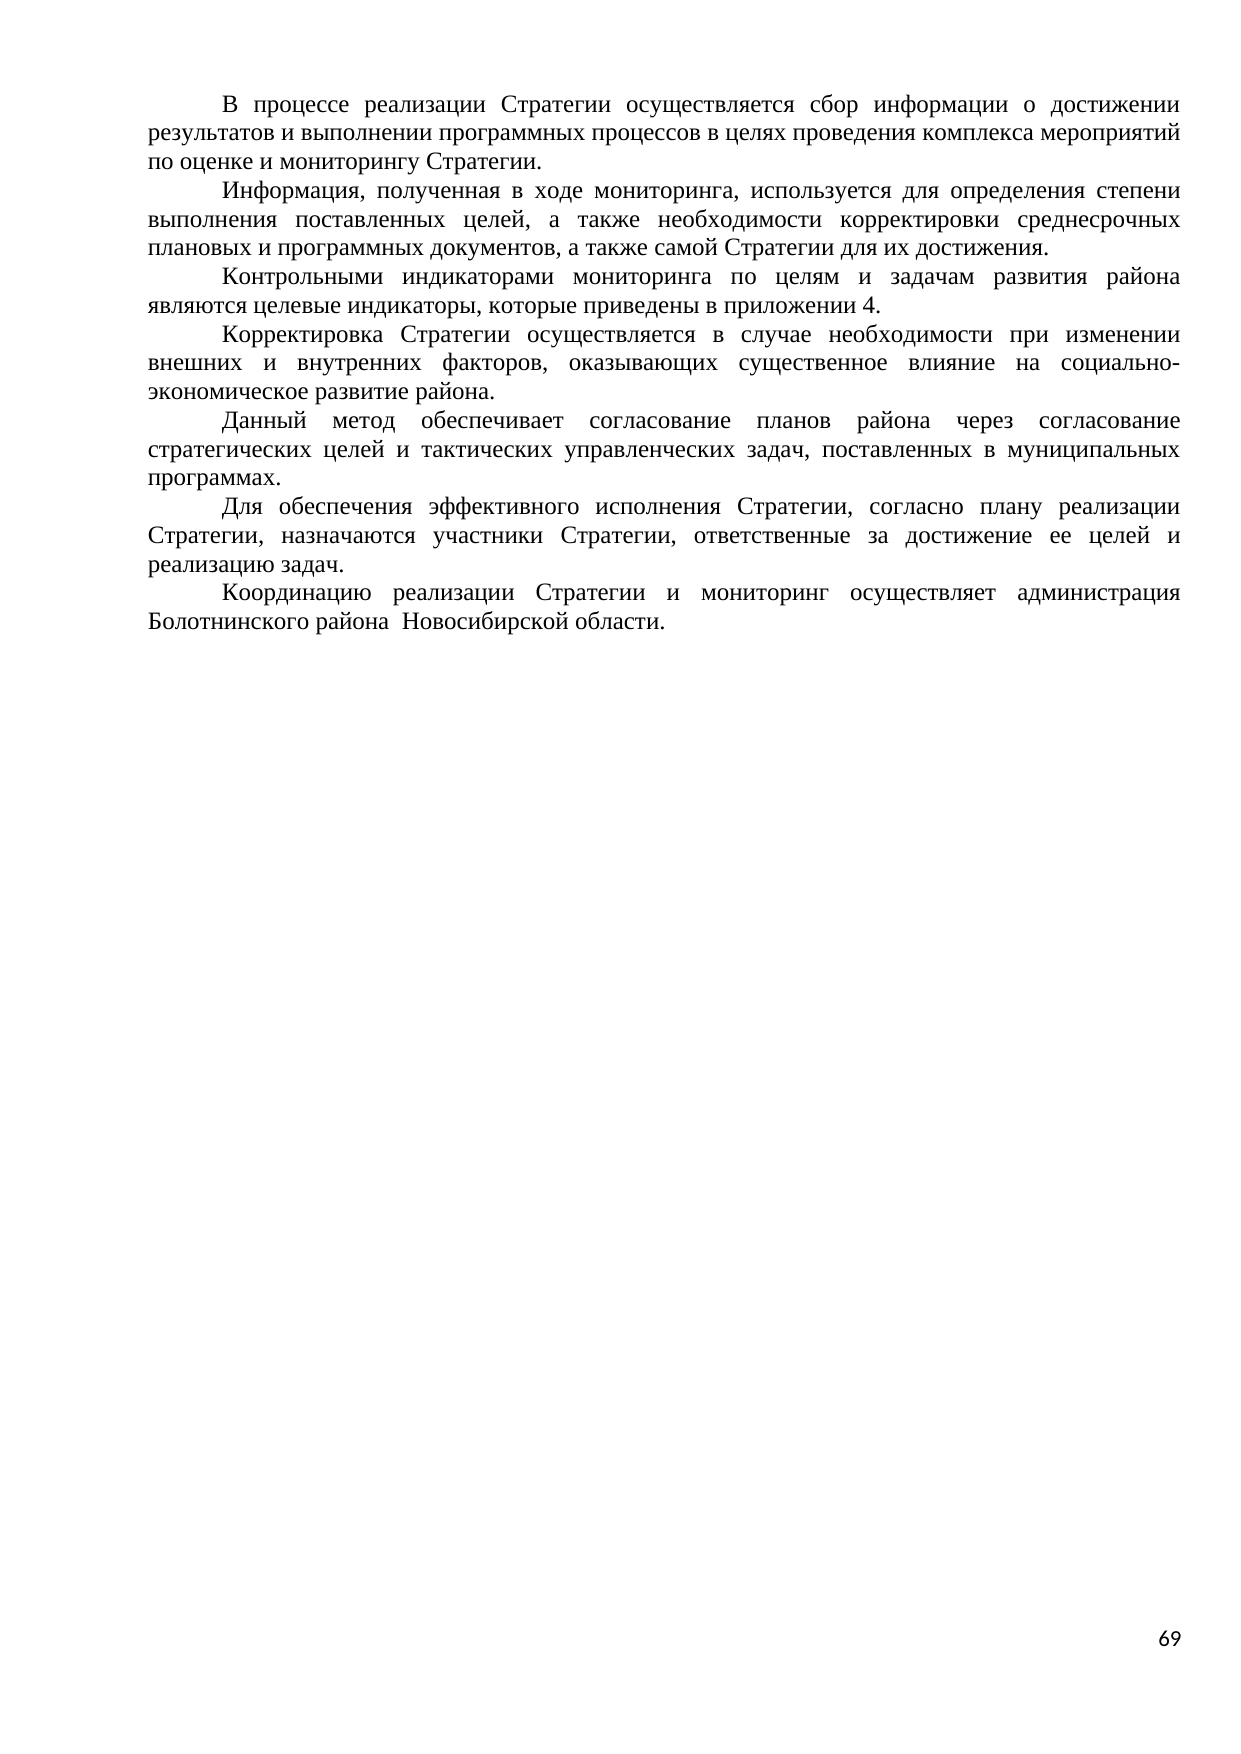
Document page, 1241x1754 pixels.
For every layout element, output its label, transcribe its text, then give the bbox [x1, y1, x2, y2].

list Информация, полученная в ходе мониторинга, используется для определения степени выполнения поставленных целей, а также необходимости корректировки среднесрочных плановых и программных документов, а также самой Стратегии для их достижения. [148, 175, 1181, 261]
list Контрольными индикаторами мониторинга по целям и задачам развития района являются целевые индикаторы, которые приведены в приложении 4. [148, 261, 1181, 319]
text Для обеспечения эффективного исполнения Стратегии, согласно плану реализации Стратегии, назначаются участники Стратегии, ответственные за достижение ее целей и реализацию задач. [148, 491, 1181, 577]
text Данный метод обеспечивает согласование планов района через согласование стратегических целей и тактических управленческих задач, поставленных в муниципальных программах. [148, 405, 1181, 491]
text Координацию реализации Стратегии и мониторинг осуществляет администрация Болотнинского района Новосибирской области. [148, 577, 1181, 635]
list В процессе реализации Стратегии осуществляется сбор информации о достижении результатов и выполнении программных процессов в целях проведения комплекса мероприятий по оценке и мониторингу Стратегии. [148, 89, 1181, 175]
text Корректировка Стратегии осуществляется в случае необходимости при изменении внешних и внутренних факторов, оказывающих существенное влияние на социально-экономическое развитие района. [148, 319, 1181, 405]
